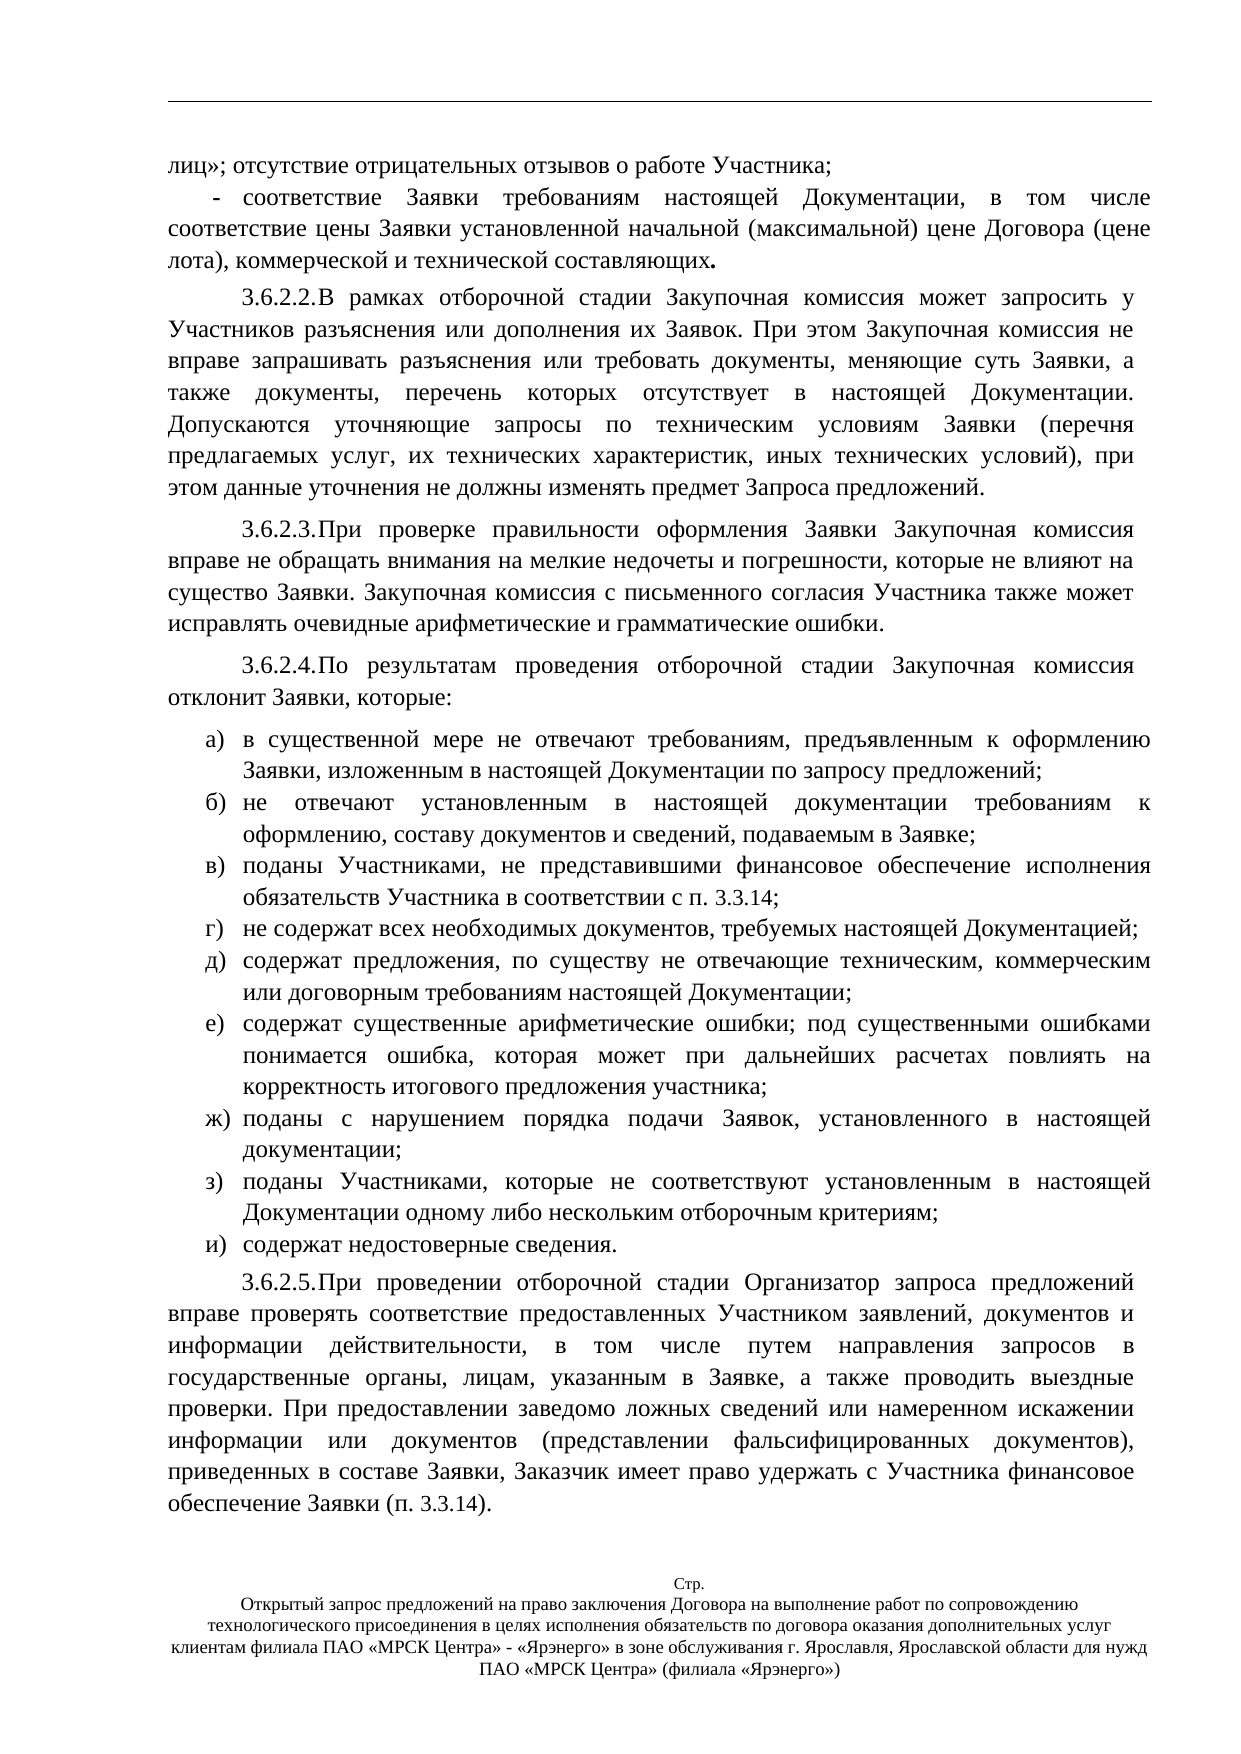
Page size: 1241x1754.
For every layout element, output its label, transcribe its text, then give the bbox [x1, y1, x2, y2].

list соответствие Заявки требованиям настоящей Документации, в том числе соответствие цены Заявки установленной начальной (максимальной) цене Договора (цене лота), коммерческой и технической составляющих. [168, 182, 1152, 273]
list не отвечают установленным в настоящей документации требованиям к оформлению, составу документов и сведений, подаваемым в Заявке; [205, 787, 1152, 847]
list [168, 150, 1152, 179]
list содержат предложения, по существу не отвечающие техническим, коммерческим или договорным требованиям настоящей Документации; [205, 945, 1152, 1005]
list содержат существенные арифметические ошибки; под существенными ошибками понимается ошибка, которая может при дальнейших расчетах повлиять на корректность итогового предложения участника; [205, 1008, 1152, 1100]
list поданы с нарушением порядка подачи Заявок, установленного в настоящей документации; [205, 1103, 1152, 1163]
list В рамках отборочной стадии Закупочная комиссия может запросить у Участников разъяснения или дополнения их Заявок. При этом Закупочная комиссия не вправе запрашивать разъяснения или требовать документы, меняющие суть Заявки, а также документы, перечень которых отсутствует в настоящей Документации. Допускаются уточняющие запросы по техническим условиям Заявки (перечня предлагаемых услуг, их технических характеристик, иных технических условий), при этом данные уточнения не должны изменять предмет Запроса предложений. [168, 282, 1135, 501]
list По результатам проведения отборочной стадии Закупочная комиссия отклонит Заявки, которые: [168, 651, 1135, 711]
list поданы Участниками, не представившими финансовое обеспечение исполнения обязательств Участника в соответствии с п. 3.3.14; [205, 850, 1152, 911]
list в существенной мере не отвечают требованиям, предъявленным к оформлению Заявки, изложенным в настоящей Документации по запросу предложений; [205, 724, 1152, 784]
list содержат недостоверные сведения. [205, 1229, 1152, 1258]
list не содержат всех необходимых документов, требуемых настоящей Документацией; [205, 913, 1152, 942]
list При проведении отборочной стадии Организатор запроса предложений вправе проверять соответствие предоставленных Участником заявлений, документов и информации действительности, в том числе путем направления запросов в государственные органы, лицам, указанным в Заявке, а также проводить выездные проверки. При предоставлении заведомо ложных сведений или намеренном искажении информации или документов (представлении фальсифицированных документов), приведенных в составе Заявки, Заказчик имеет право удержать с Участника финансовое обеспечение Заявки (п. 3.3.14). [168, 1267, 1135, 1517]
list поданы Участниками, которые не соответствуют установленным в настоящей Документации одному либо нескольким отборочным критериям; [205, 1166, 1152, 1226]
list При проверке правильности оформления Заявки Закупочная комиссия вправе не обращать внимания на мелкие недочеты и погрешности, которые не влияют на существо Заявки. Закупочная комиссия с письменного согласия Участника также может исправлять очевидные арифметические и грамматические ошибки. [168, 514, 1135, 637]
